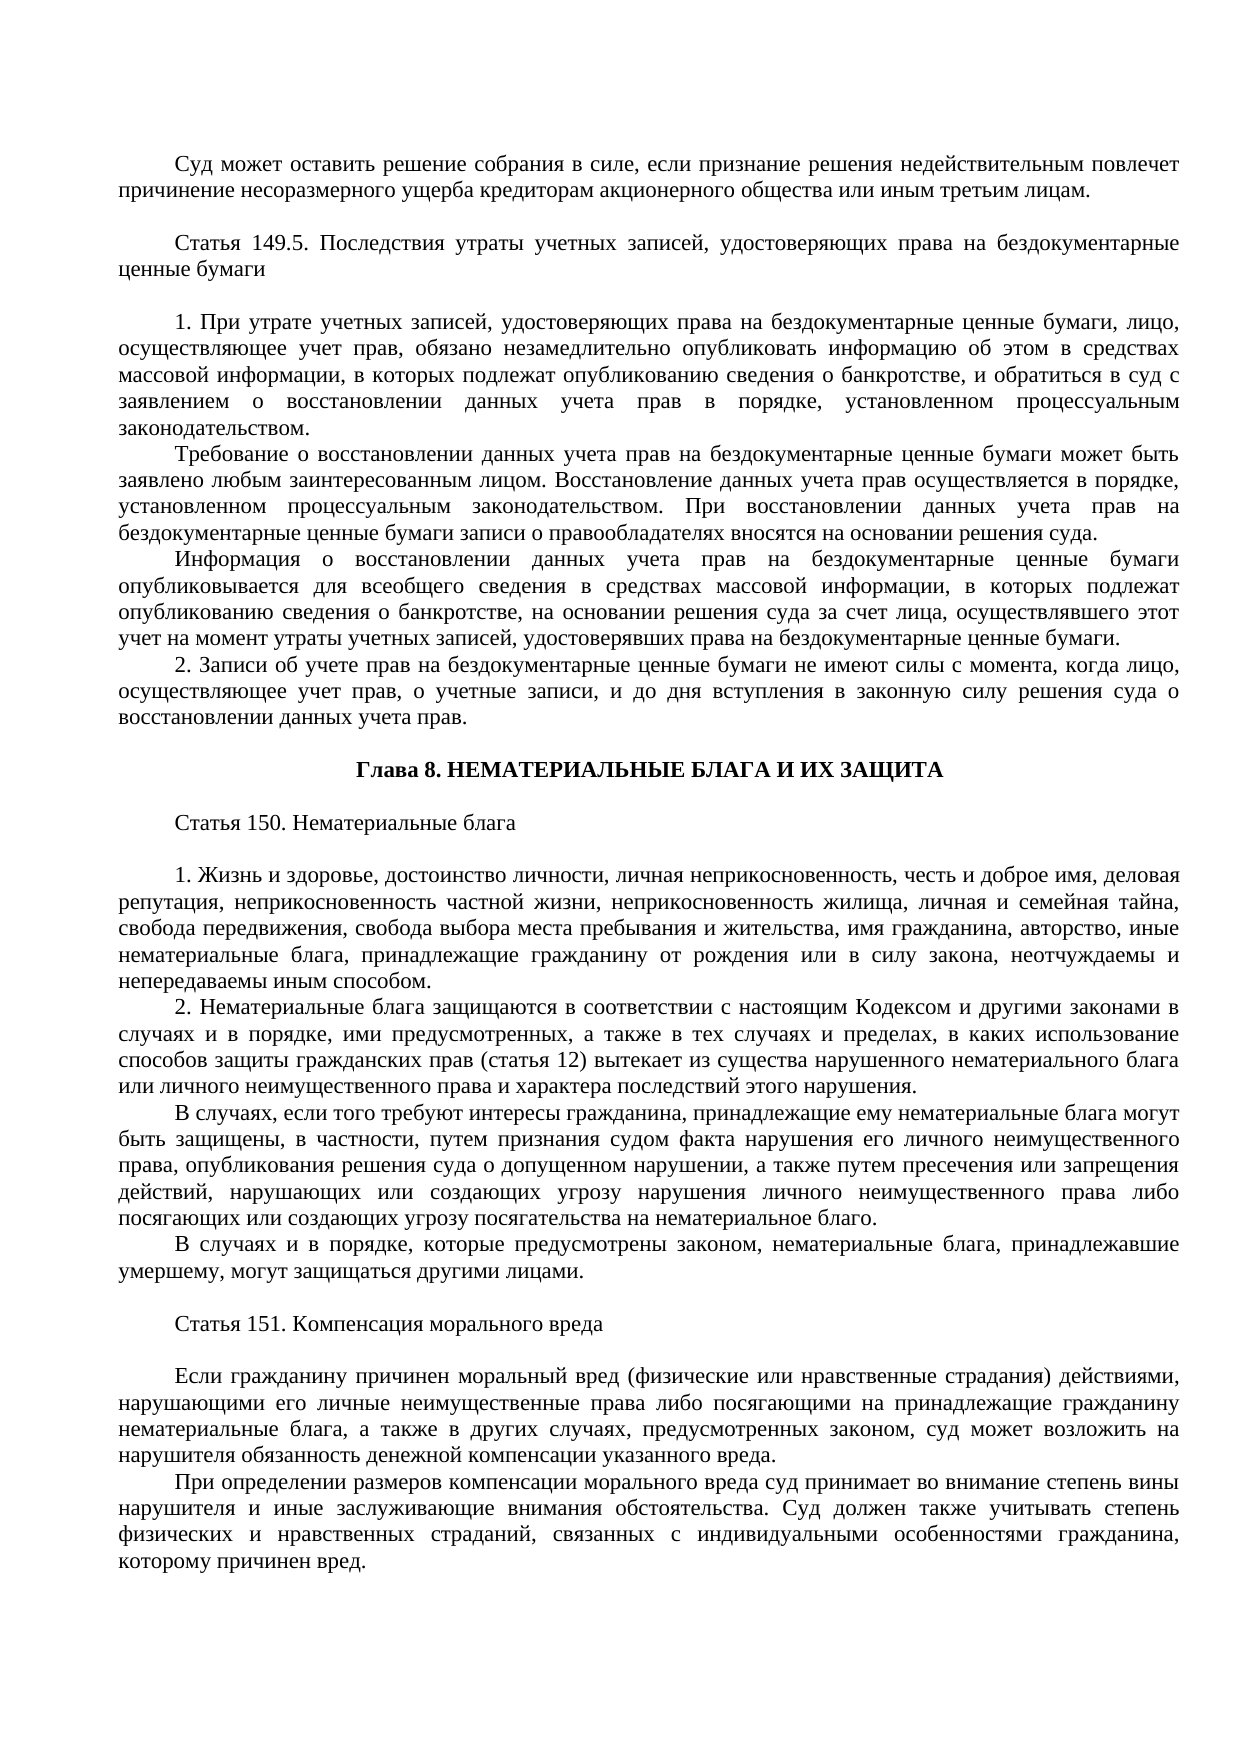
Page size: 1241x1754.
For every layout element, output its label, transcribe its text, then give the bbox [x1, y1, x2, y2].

text Статья 150. Нематериальные блага [118, 809, 1181, 835]
text Суд может оставить решение собрания в силе, если признание решения недействительным повлечет причинение несоразмерного ущерба кредиторам акционерного общества или иным третьим лицам. [118, 150, 1181, 203]
text В случаях и в порядке, которые предусмотрены законом, нематериальные блага, принадлежавшие умершему, могут защищаться другими лицами. [118, 1231, 1181, 1283]
text Статья 149.5. Последствия утраты учетных записей, удостоверяющих права на бездокументарные ценные бумаги [118, 229, 1181, 282]
text 2. Записи об учете прав на бездокументарные ценные бумаги не имеют силы с момента, когда лицо, осуществляющее учет прав, о учетные записи, и до дня вступления в законную силу решения суда о восстановлении данных учета прав. [118, 651, 1181, 730]
text Если гражданину причинен моральный вред (физические или нравственные страдания) действиями, нарушающими его личные неимущественные права либо посягающими на принадлежащие гражданину нематериальные блага, а также в других случаях, предусмотренных законом, суд может возложить на нарушителя обязанность денежной компенсации указанного вреда. [118, 1362, 1181, 1468]
text При определении размеров компенсации морального вреда суд принимает во внимание степень вины нарушителя и иные заслуживающие внимания обстоятельства. Суд должен также учитывать степень физических и нравственных страданий, связанных с индивидуальными особенностями гражданина, которому причинен вред. [118, 1468, 1181, 1573]
text Статья 151. Компенсация морального вреда [118, 1309, 1181, 1336]
text Требование о восстановлении данных учета прав на бездокументарные ценные бумаги может быть заявлено любым заинтересованным лицом. Восстановление данных учета прав осуществляется в порядке, установленном процессуальным законодательством. При восстановлении данных учета прав на бездокументарные ценные бумаги записи о правообладателях вносятся на основании решения суда. [118, 440, 1181, 545]
text Информация о восстановлении данных учета прав на бездокументарные ценные бумаги опубликовывается для всеобщего сведения в средствах массовой информации, в которых подлежат опубликованию сведения о банкротстве, на основании решения суда за счет лица, осуществлявшего этот учет на момент утраты учетных записей, удостоверявших права на бездокументарные ценные бумаги. [118, 545, 1181, 651]
text 1. При утрате учетных записей, удостоверяющих права на бездокументарные ценные бумаги, лицо, осуществляющее учет прав, обязано незамедлительно опубликовать информацию об этом в средствах массовой информации, в которых подлежат опубликованию сведения о банкротстве, и обратиться в суд с заявлением о восстановлении данных учета прав в порядке, установленном процессуальным законодательством. [118, 308, 1181, 440]
text 1. Жизнь и здоровье, достоинство личности, личная неприкосновенность, честь и доброе имя, деловая репутация, неприкосновенность частной жизни, неприкосновенность жилища, личная и семейная тайна, свобода передвижения, свобода выбора места пребывания и жительства, имя гражданина, авторство, иные нематериальные блага, принадлежащие гражданину от рождения или в силу закона, неотчуждаемы и непередаваемы иным способом. [118, 862, 1181, 993]
text 2. Нематериальные блага защищаются в соответствии с настоящим Кодексом и другими законами в случаях и в порядке, ими предусмотренных, а также в тех случаях и пределах, в каких использование способов защиты гражданских прав (статья 12) вытекает из существа нарушенного нематериального блага или личного неимущественного права и характера последствий этого нарушения. [118, 993, 1181, 1099]
text В случаях, если того требуют интересы гражданина, принадлежащие ему нематериальные блага могут быть защищены, в частности, путем признания судом факта нарушения его личного неимущественного права, опубликования решения суда о допущенном нарушении, а также путем пресечения или запрещения действий, нарушающих или создающих угрозу нарушения личного неимущественного права либо посягающих или создающих угрозу посягательства на нематериальное благо. [118, 1099, 1181, 1231]
title Глава 8. НЕМАТЕРИАЛЬНЫЕ БЛАГА И ИХ ЗАЩИТА [118, 756, 1181, 782]
